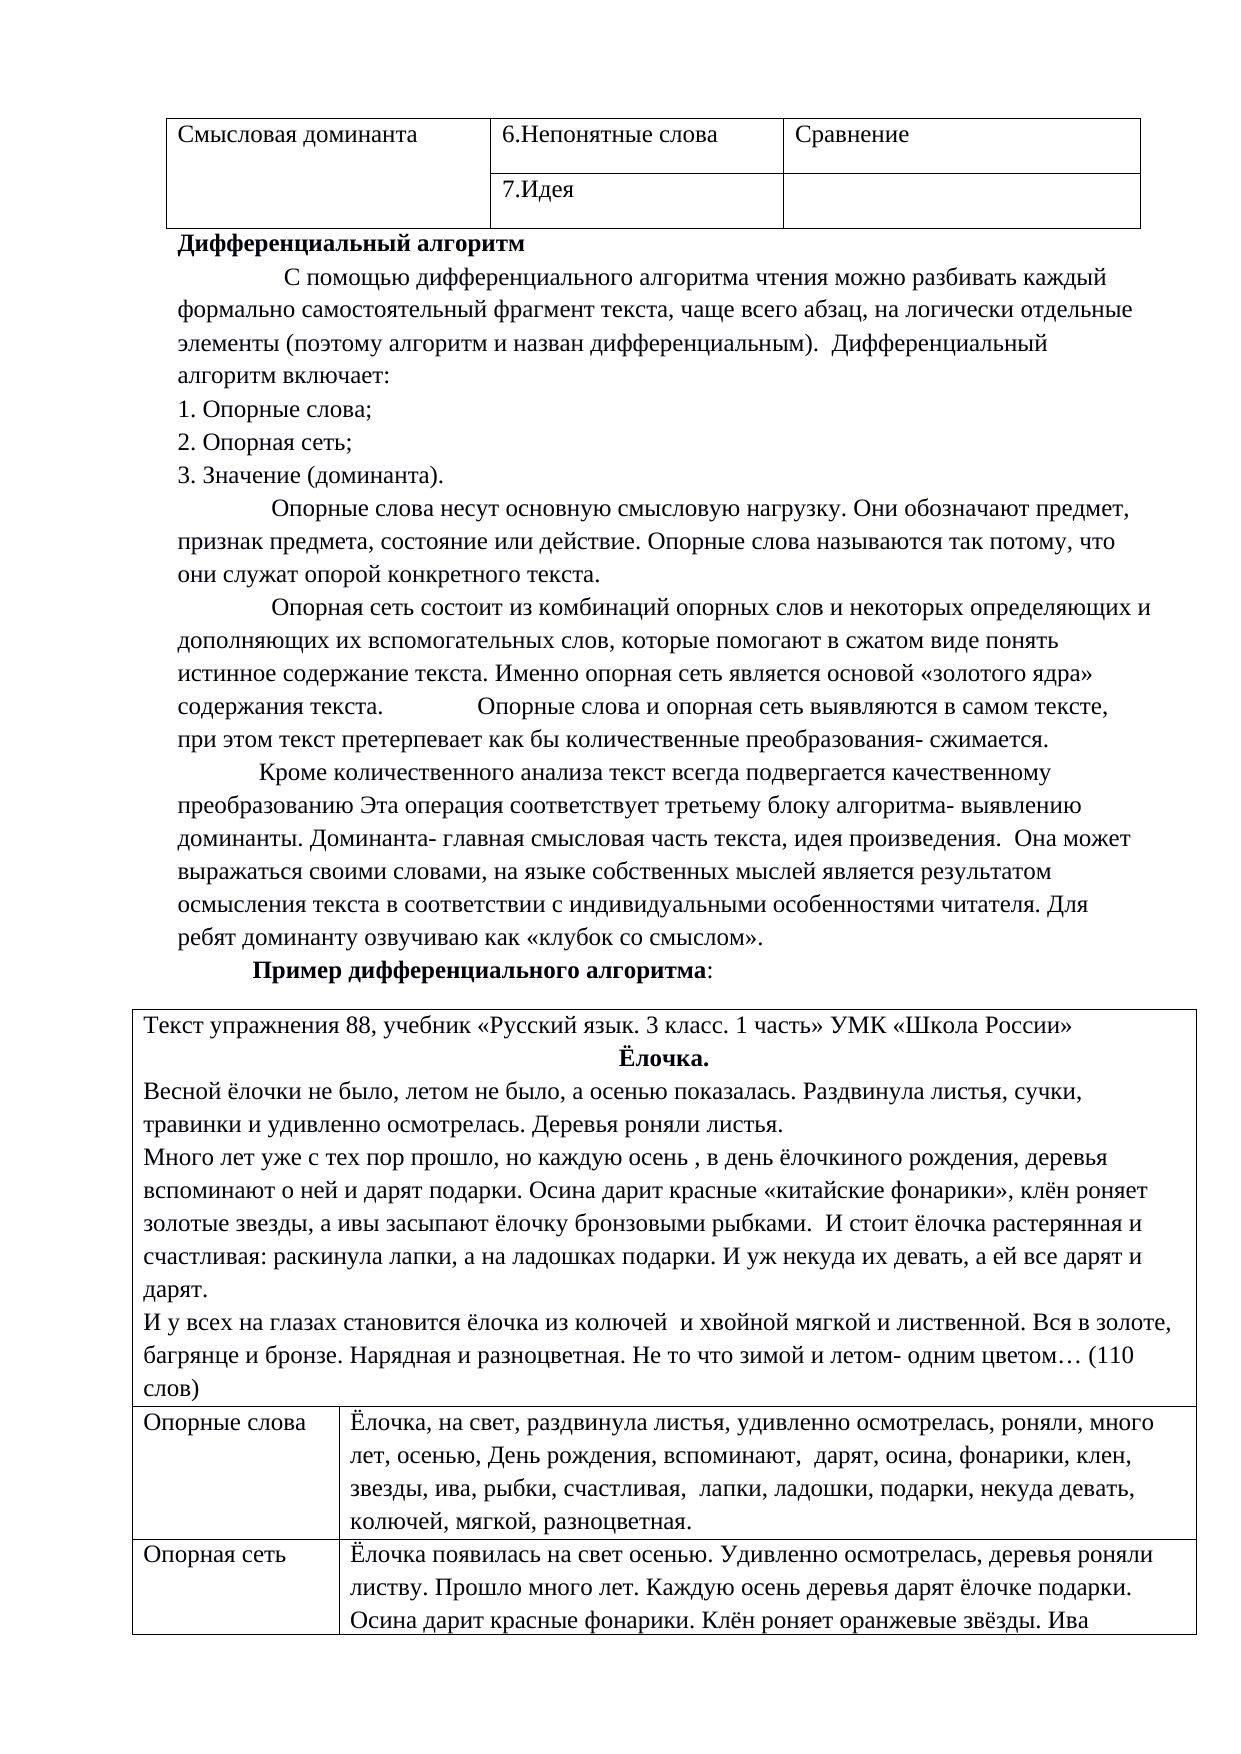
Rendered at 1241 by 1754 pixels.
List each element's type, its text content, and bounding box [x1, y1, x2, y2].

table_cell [340, 1540, 1196, 1634]
table_cell Опорные слова [133, 1407, 339, 1538]
table_cell [784, 174, 1140, 227]
table_cell 6.Непонятные слова [491, 119, 783, 173]
table_header Текст упражнения 88, учебник «Русский язык. 3 класс. 1 часть» УМК «Школа России» Ёлочка. Весной ёлочки не было, летом не было, а осенью показалась. Раздвинула листья, сучки, травинки и удивленно осмотрелась. Деревья роняли листья. Много лет уже с тех пор прошло, но каждую осень , в день ёлочкиного рождения, деревья вспоминают о ней и дарят подарки. Осина дарит красные «китайские фонарики», клён роняет золотые звезды, а ивы засыпают ёлочку бронзовыми рыбками. И стоит ёлочка растерянная и счастливая: раскинула лапки, а на ладошках подарки. И уж некуда их девать, а ей все дарят и дарят. И у всех на глазах становится ёлочка из колючей и хвойной мягкой и лиственной. Вся в золоте, багрянце и бронзе. Нарядная и разноцветная. Не то что зимой и летом- одним цветом… (110 слов) [133, 1010, 1196, 1406]
list Дифференциальный алгоритм С помощью дифференциального алгоритма чтения можно разбивать каждый формально самостоятельный фрагмент текста, чаще всего абзац, на логически отдельные элементы (поэтому алгоритм и назван дифференциальным). Дифференциальный алгоритм включает: 1. Опорные слова; 2. Опорная сеть; 3. Значение (доминанта). Опорные слова несут основную смысловую нагрузку. Они обозначают предмет, признак предмета, состояние или действие. Опорные слова называются так потому, что они служат опорой конкретного текста. Опорная сеть состоит из комбинаций опорных слов и некоторых определяющих и дополняющих их вспомогательных слов, которые помогают в сжатом виде понять истинное содержание текста. Именно опорная сеть является основой «золотого ядра» содержания текста. Опорные слова и опорная сеть выявляются в самом тексте, при этом текст претерпевает как бы количественные преобразования- сжимается. Кроме количественного анализа текст всегда подвергается качественному преобразованию Эта операция соответствует третьему блоку алгоритма- выявлению доминанты. Доминанта- главная смысловая часть текста, идея произведения. Она может выражаться своими словами, на языке собственных мыслей является результатом осмысления текста в соответствии с индивидуальными особенностями читателя. Для ребят доминанту озвучиваю как «клубок со смыслом». Пример дифференциального алгоритма: [177, 228, 1152, 984]
table_cell 7.Идея [491, 174, 783, 227]
table_cell Смысловая доминанта [167, 119, 490, 227]
table_cell Сравнение [784, 119, 1140, 173]
table_cell Ёлочка, на свет, раздвинула листья, удивленно осмотрелась, роняли, много лет, осенью, День рождения, вспоминают, дарят, осина, фонарики, клен, звезды, ива, рыбки, счастливая, лапки, ладошки, подарки, некуда девать, колючей, мягкой, разноцветная. [340, 1407, 1196, 1538]
table_cell Опорная сеть [133, 1540, 339, 1634]
